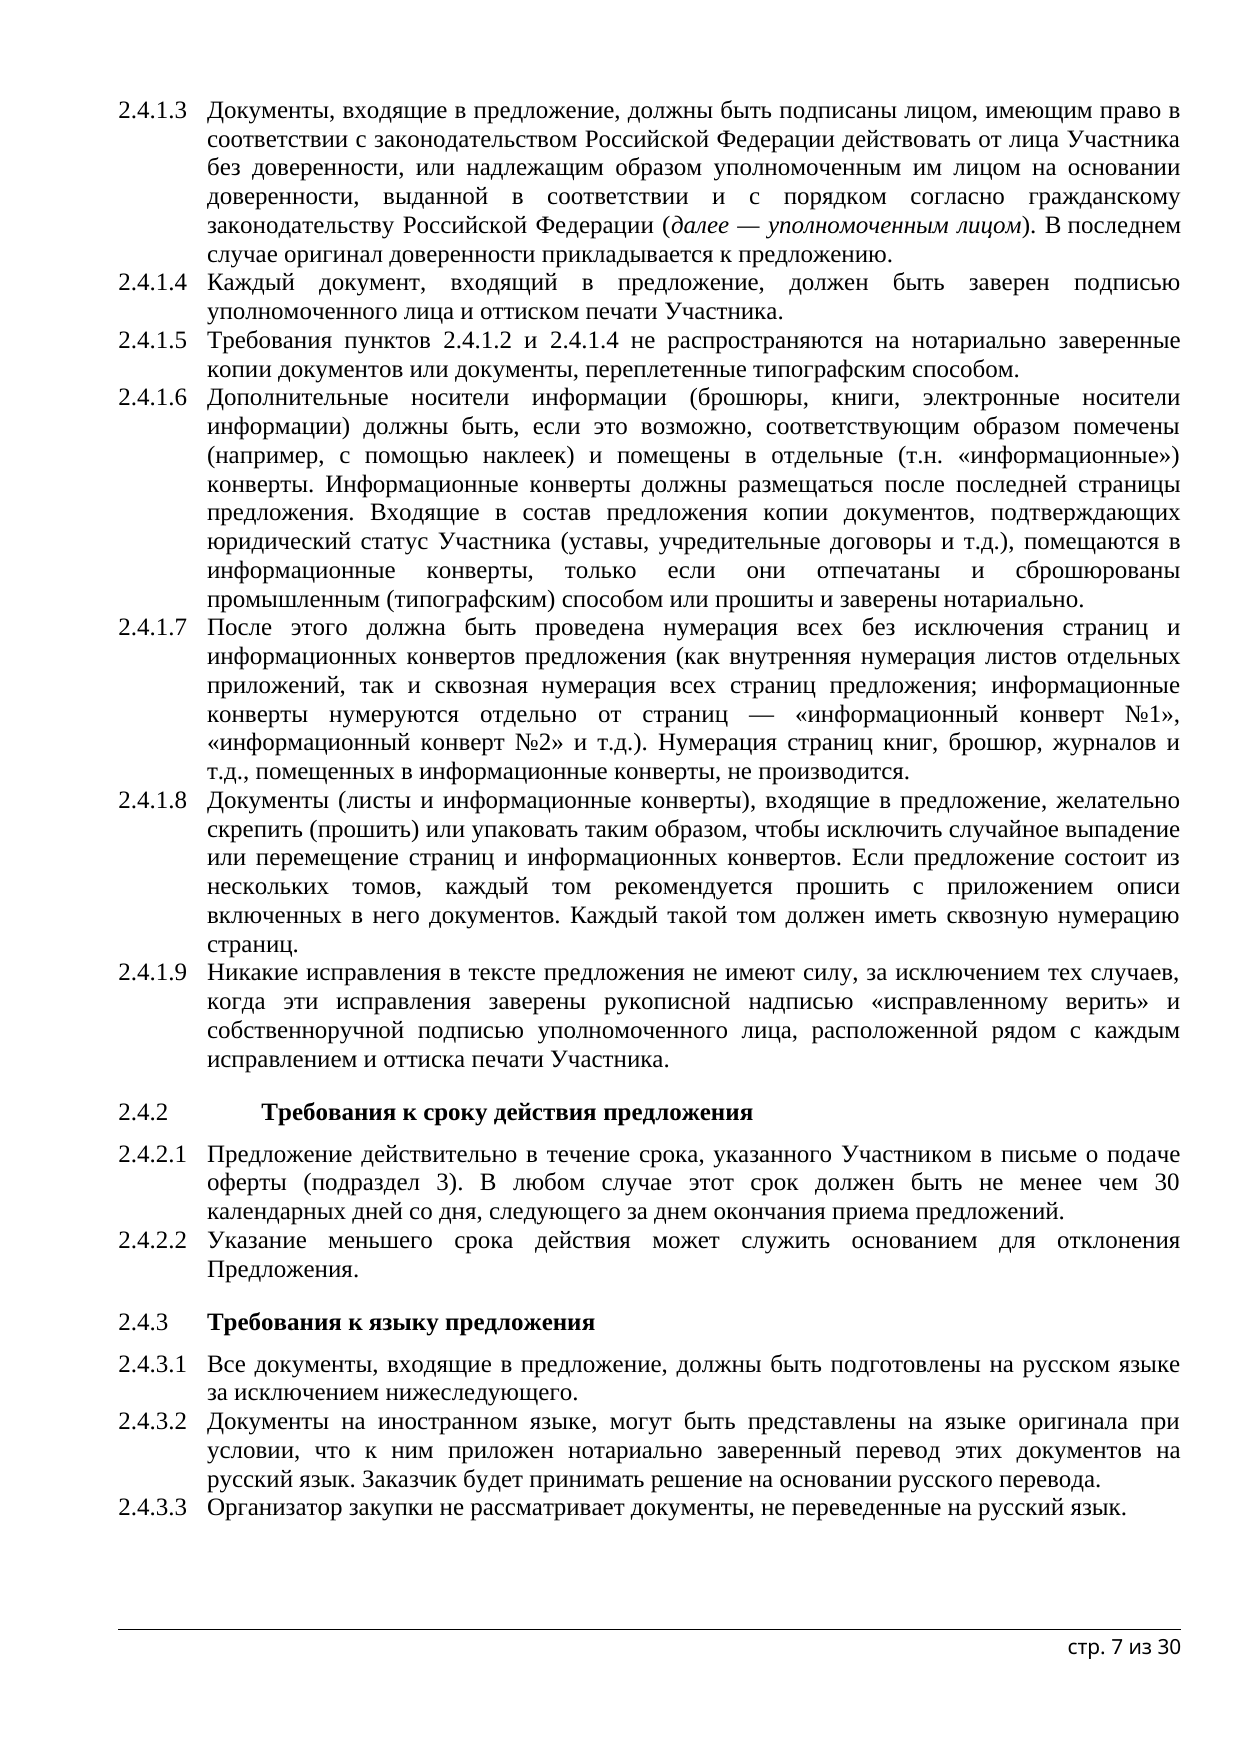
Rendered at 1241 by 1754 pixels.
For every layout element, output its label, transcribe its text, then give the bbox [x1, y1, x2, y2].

list Документы, входящие в предложение, должны быть подписаны лицом, имеющим право в соответствии с законодательством Российской Федерации действовать от лица Участника без доверенности, или надлежащим образом уполномоченным им лицом на основании доверенности, выданной в соответствии и с порядком согласно гражданскому законодательству Российской Федерации (далее — уполномоченным лицом). В последнем случае оригинал доверенности прикладывается к предложению. [118, 95, 1181, 267]
list Никакие исправления в тексте предложения не имеют силу, за исключением тех случаев, когда эти исправления заверены рукописной надписью «исправленному верить» и собственноручной подписью уполномоченного лица, расположенной рядом с каждым исправлением и оттиска печати Участника. [118, 957, 1181, 1072]
list Организатор закупки не рассматривает документы, не переведенные на русский язык. [118, 1492, 1181, 1521]
list После этого должна быть проведена нумерация всех без исключения страниц и информационных конвертов предложения (как внутренняя нумерация листов отдельных приложений, так и сквозная нумерация всех страниц предложения; информационные конверты нумеруются отдельно от страниц — «информационный конверт №1», «информационный конверт №2» и т.д.). Нумерация страниц книг, брошюр, журналов и т.д., помещенных в информационные конверты, не производится. [118, 612, 1181, 785]
text Требования к сроку действия предложения [118, 1097, 1181, 1126]
text Требования к языку предложения [118, 1307, 1181, 1336]
text Предложение действительно в течение срока, указанного Участником в письме о подаче оферты (подраздел 3). В любом случае этот срок должен быть не менее чем 30 календарных дней со дня, следующего за днем окончания приема предложений. [118, 1139, 1181, 1225]
list Дополнительные носители информации (брошюры, книги, электронные носители информации) должны быть, если это возможно, соответствующим образом помечены (например, с помощью наклеек) и помещены в отдельные (т.н. «информационные») конверты. Информационные конверты должны размещаться после последней страницы предложения. Входящие в состав предложения копии документов, подтверждающих юридический статус Участника (уставы, учредительные договоры и т.д.), помещаются в информационные конверты, только если они отпечатаны и сброшюрованы промышленным (типографским) способом или прошиты и заверены нотариально. [118, 382, 1181, 612]
list Документы на иностранном языке, могут быть представлены на языке оригинала при условии, что к ним приложен нотариально заверенный перевод этих документов на русский язык. Заказчик будет принимать решение на основании русского перевода. [118, 1406, 1181, 1492]
text Указание меньшего срока действия может служить основанием для отклонения Предложения. [118, 1225, 1181, 1282]
list Документы (листы и информационные конверты), входящие в предложение, желательно скрепить (прошить) или упаковать таким образом, чтобы исключить случайное выпадение или перемещение страниц и информационных конвертов. Если предложение состоит из нескольких томов, каждый том рекомендуется прошить с приложением описи включенных в него документов. Каждый такой том должен иметь сквозную нумерацию страниц. [118, 785, 1181, 957]
text Каждый документ, входящий в предложение, должен быть заверен подписью уполномоченного лица и оттиском печати Участника. [118, 267, 1181, 325]
list Все документы, входящие в предложение, должны быть подготовлены на русском языке за исключением нижеследующего. [118, 1349, 1181, 1406]
